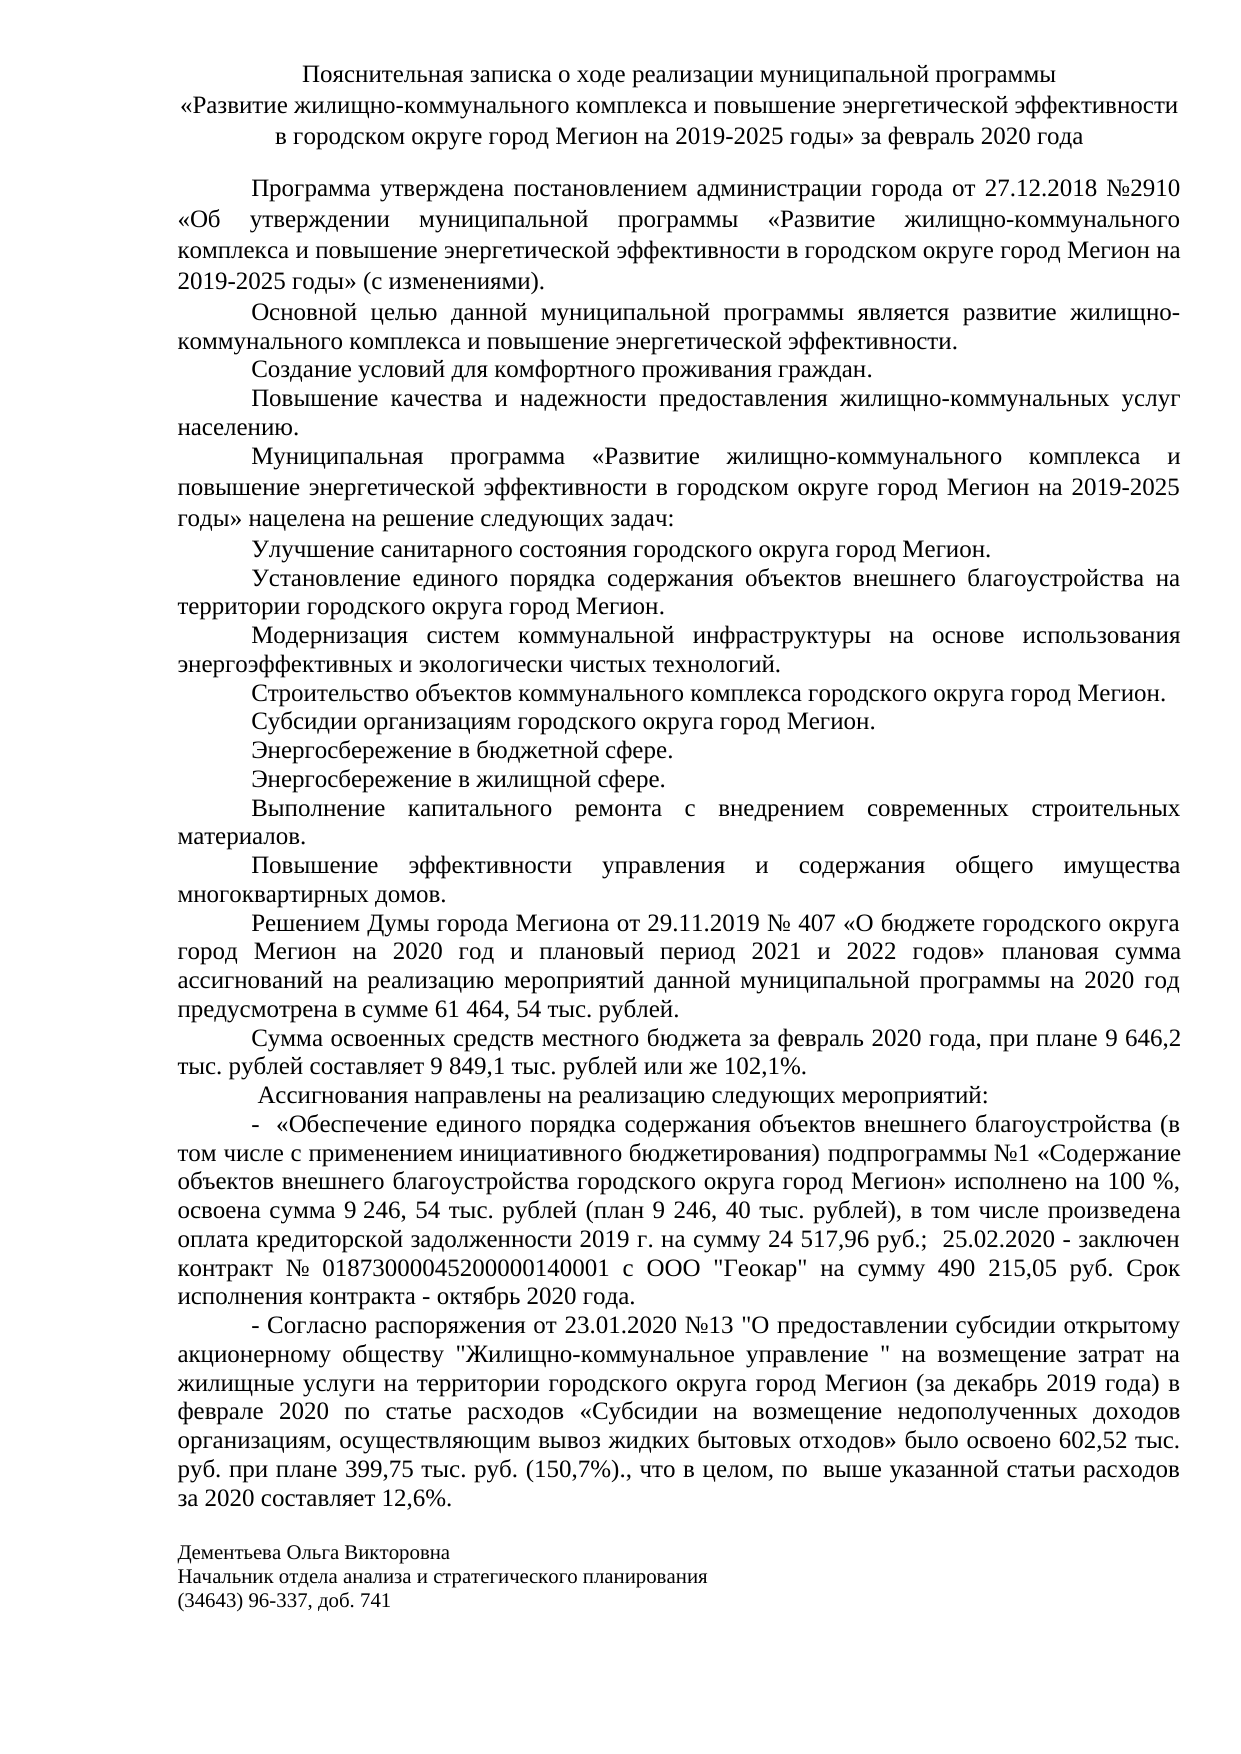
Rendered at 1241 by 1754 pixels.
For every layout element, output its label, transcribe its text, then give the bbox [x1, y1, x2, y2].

text Муниципальная программа «Развитие жилищно-коммунального комплекса и повышение энергетической эффективности в городском округе город Мегион на 2019-2025 годы» нацелена на решение следующих задач: [177, 441, 1181, 532]
text Модернизация систем коммунальной инфраструктуры на основе использования энергоэффективных и экологически чистых технологий. [177, 620, 1181, 678]
text (34643) 96-337, доб. 741 [177, 1588, 1181, 1612]
text Пояснительная записка о ходе реализации муниципальной программы [177, 59, 1181, 88]
text Выполнение капитального ремонта с внедрением современных строительных материалов. [177, 793, 1181, 850]
text Энергосбережение в жилищной сфере. [177, 764, 1181, 793]
text Строительство объектов коммунального комплекса городского округа город Мегион. [177, 678, 1181, 706]
text Дементьева Ольга Викторовна [177, 1540, 1181, 1564]
text Решением Думы города Мегиона от 29.11.2019 № 407 «О бюджете городского округа город Мегион на 2020 год и плановый период 2021 и 2022 годов» плановая сумма ассигнований на реализацию мероприятий данной муниципальной программы на 2020 год предусмотрена в сумме 61 464, 54 тыс. рублей. [177, 908, 1181, 1023]
text Начальник отдела анализа и стратегического планирования [177, 1564, 1181, 1588]
text Улучшение санитарного состояния городского округа город Мегион. [177, 534, 1181, 563]
text Повышение качества и надежности предоставления жилищно-коммунальных услуг населению. [177, 383, 1181, 441]
text Ассигнования направлены на реализацию следующих мероприятий: [177, 1080, 1181, 1109]
text «Развитие жилищно-коммунального комплекса и повышение энергетической эффективности в городском округе город Мегион на 2019-2025 годы» за февраль 2020 года [177, 90, 1181, 150]
text - «Обеспечение единого порядка содержания объектов внешнего благоустройства (в том числе с применением инициативного бюджетирования) подпрограммы №1 «Содержание объектов внешнего благоустройства городского округа город Мегион» исполнено на 100 %, освоена сумма 9 246, 54 тыс. рублей (план 9 246, 40 тыс. рублей), в том числе произведена оплата кредиторской задолженности 2019 г. на сумму 24 517,96 руб.; 25.02.2020 - заключен контракт № 01873000045200000140001 с ООО "Геокар" на сумму 490 215,05 руб. Срок исполнения контракта - октябрь 2020 года. [177, 1109, 1181, 1310]
text Субсидии организациям городского округа город Мегион. [177, 706, 1181, 735]
text Повышение эффективности управления и содержания общего имущества многоквартирных домов. [177, 850, 1181, 908]
text Сумма освоенных средств местного бюджета за февраль 2020 года, при плане 9 646,2 тыс. рублей составляет 9 849,1 тыс. рублей или же 102,1%. [177, 1023, 1181, 1080]
text Создание условий для комфортного проживания граждан. [177, 354, 1181, 383]
text Программа утверждена постановлением администрации города от 27.12.2018 №2910 «Об утверждении муниципальной программы «Развитие жилищно-коммунального комплекса и повышение энергетической эффективности в городском округе город Мегион на 2019-2025 годы» (с изменениями). [177, 173, 1181, 295]
text - Согласно распоряжения от 23.01.2020 №13 "О предоставлении субсидии открытому акционерному обществу "Жилищно-коммунальное управление " на возмещение затрат на жилищные услуги на территории городского округа город Мегион (за декабрь 2019 года) в феврале 2020 по статье расходов «Субсидии на возмещение недополученных доходов организациям, осуществляющим вывоз жидких бытовых отходов» было освоено 602,52 тыс. руб. при плане 399,75 тыс. руб. (150,7%)., что в целом, по выше указанной статьи расходов за 2020 составляет 12,6%. [177, 1310, 1181, 1511]
text Установление единого порядка содержания объектов внешнего благоустройства на территории городского округа город Мегион. [177, 563, 1181, 620]
text Энергосбережение в бюджетной сфере. [177, 735, 1181, 764]
text Основной целью данной муниципальной программы является развитие жилищно-коммунального комплекса и повышение энергетической эффективности. [177, 297, 1181, 354]
